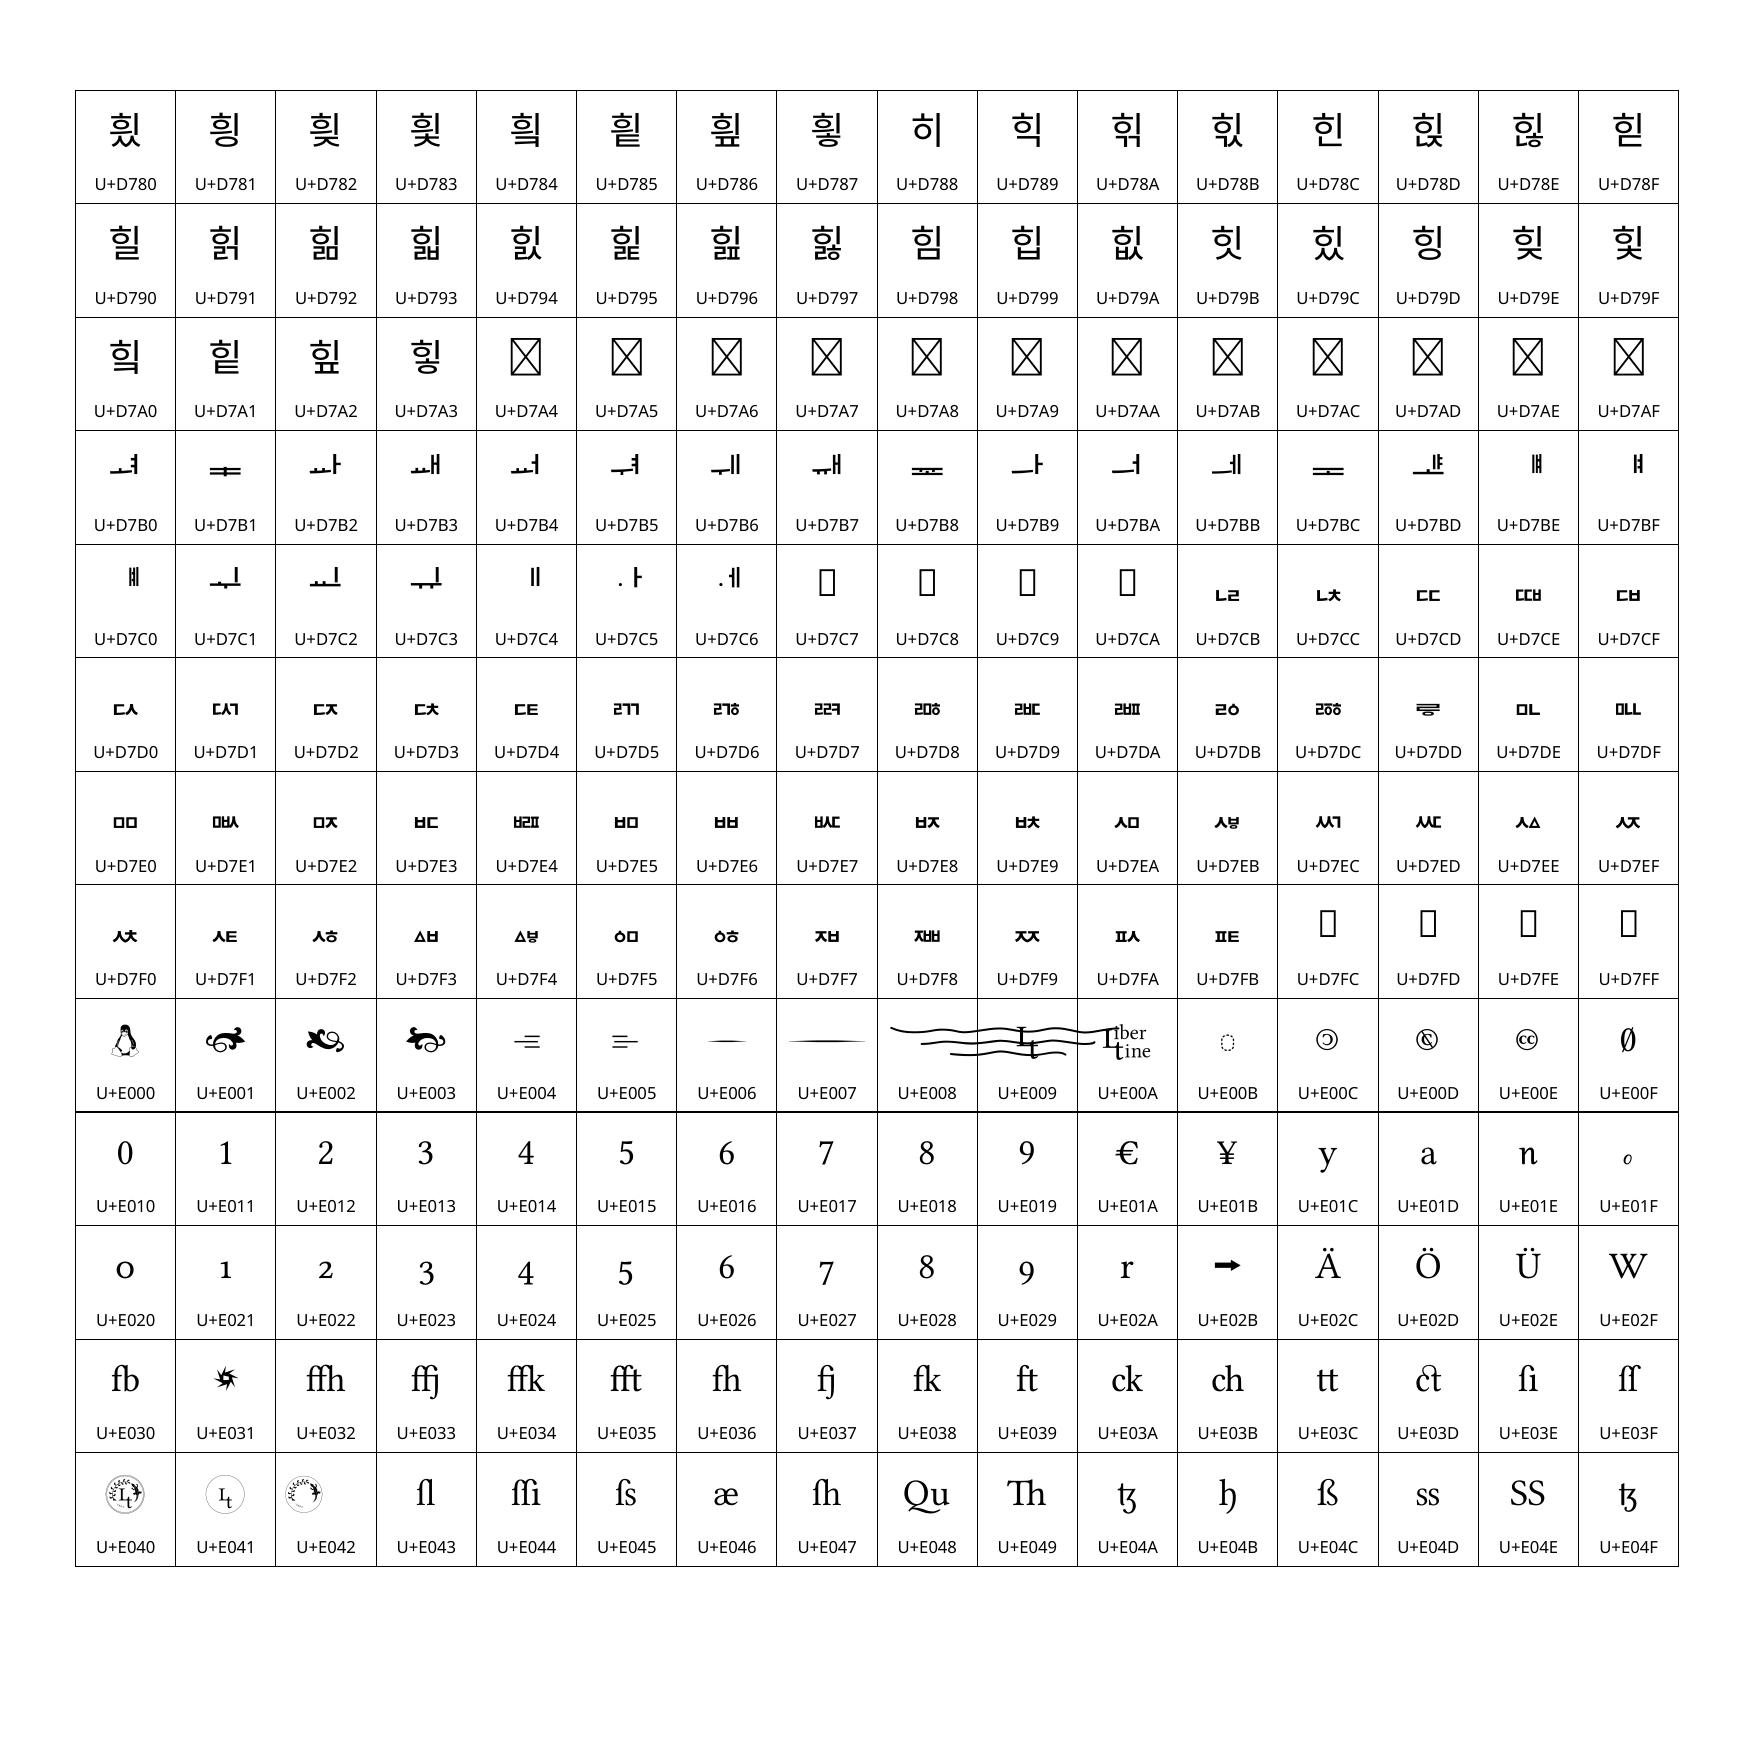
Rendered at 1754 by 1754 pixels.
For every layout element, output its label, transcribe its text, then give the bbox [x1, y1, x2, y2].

table_cell ퟏ U+D7CF [1579, 545, 1678, 657]
table_cell  U+E04D [1379, 1453, 1478, 1566]
table_cell  U+E025 [577, 1226, 676, 1338]
table_cell  U+E03E [1479, 1340, 1578, 1452]
table_cell  U+E035 [577, 1340, 676, 1452]
table_cell  U+E009 [1023, 1029, 1077, 1042]
table_cell ힲ U+D7B2 [276, 431, 376, 544]
table_cell ퟱ U+D7F1 [176, 885, 275, 998]
table_cell  U+E02A [1078, 1226, 1177, 1338]
table_cell  U+E033 [377, 1340, 476, 1452]
table_cell  U+E000 [76, 999, 175, 1111]
table_cell  U+E04F [1579, 1453, 1678, 1566]
table_cell ퟆ U+D7C6 [677, 545, 776, 657]
table_cell  U+E03F [1579, 1340, 1678, 1452]
table_cell  U+E041 [176, 1453, 275, 1566]
table_cell  U+E00D [1379, 999, 1478, 1111]
table_cell 힕 U+D795 [577, 204, 676, 317]
table_cell  U+E026 [677, 1226, 776, 1338]
table_cell ힻ U+D7BB [1178, 431, 1277, 544]
table_cell ퟸ U+D7F8 [878, 885, 977, 998]
table_cell  U+E003 [377, 999, 476, 1111]
table_cell ퟵ U+D7F5 [577, 885, 676, 998]
table_cell ퟟ U+D7DF [1579, 658, 1678, 771]
table_cell ퟛ U+D7DB [1178, 658, 1277, 771]
table_cell ퟰ U+D7F0 [76, 885, 175, 998]
table_cell  U+E011 [176, 1113, 275, 1225]
table_cell ퟈ U+D7C8 [878, 545, 977, 657]
table_cell  U+E036 [677, 1340, 776, 1452]
table_cell ퟂ U+D7C2 [276, 545, 376, 657]
table_cell  U+E005 [577, 999, 676, 1111]
table_cell 힋 U+D78B [1178, 91, 1277, 203]
table_cell  U+E002 [276, 999, 376, 1111]
table_cell ퟦ U+D7E6 [677, 772, 776, 884]
table_cell ퟨ U+D7E8 [878, 772, 977, 884]
table_cell  U+E04C [1278, 1453, 1378, 1566]
table_cell ퟇ U+D7C7 [777, 545, 877, 657]
table_cell  U+E00C [1278, 999, 1378, 1111]
table_cell ퟣ U+D7E3 [377, 772, 476, 884]
table_cell 힊 U+D78A [1078, 91, 1177, 203]
table_cell ퟼ U+D7FC [1278, 885, 1378, 998]
table_cell ힼ U+D7BC [1278, 431, 1378, 544]
table_cell 힔 U+D794 [477, 204, 576, 317]
table_cell  U+E03B [1178, 1340, 1277, 1452]
table_cell  U+E019 [978, 1113, 1077, 1225]
table_cell 힌 U+D78C [1278, 91, 1378, 203]
table_cell  U+E02C [1278, 1226, 1378, 1338]
table_cell  U+E00A [1078, 999, 1177, 1111]
table_cell ퟠ U+D7E0 [76, 772, 175, 884]
table_cell 힉 U+D789 [978, 91, 1077, 203]
table_cell ퟚ U+D7DA [1078, 658, 1177, 771]
table_cell 힢 U+D7A2 [276, 318, 376, 430]
table_cell ퟯ U+D7EF [1579, 772, 1678, 884]
table_cell ퟞ U+D7DE [1479, 658, 1578, 771]
table_cell 힮 U+D7AE [1479, 318, 1578, 430]
table_cell 힘 U+D798 [878, 204, 977, 317]
table_cell  U+E03A [1078, 1340, 1177, 1452]
table_cell 힧 U+D7A7 [777, 318, 877, 430]
table_cell 힭 U+D7AD [1379, 318, 1478, 430]
table_cell 힟 U+D79F [1579, 204, 1678, 317]
table_cell 히 U+D788 [878, 91, 977, 203]
table_cell ퟭ U+D7ED [1379, 772, 1478, 884]
table_cell ퟬ U+D7EC [1278, 772, 1378, 884]
table_cell  U+E028 [878, 1226, 977, 1338]
table_cell  U+E040 [76, 1453, 175, 1566]
table_cell ퟌ U+D7CC [1278, 545, 1378, 657]
table_cell 힝 U+D79D [1379, 204, 1478, 317]
table_cell 힡 U+D7A1 [176, 318, 275, 430]
table_cell  U+E00F [1579, 999, 1678, 1111]
table_cell ퟅ U+D7C5 [577, 545, 676, 657]
table_cell  U+E02F [1579, 1226, 1678, 1338]
table_cell ퟃ U+D7C3 [377, 545, 476, 657]
table_cell ퟎ U+D7CE [1479, 545, 1578, 657]
table_cell ퟀ U+D7C0 [76, 545, 175, 657]
table_cell ힵ U+D7B5 [577, 431, 676, 544]
table_cell ퟾ U+D7FE [1479, 885, 1578, 998]
table_cell ퟲ U+D7F2 [276, 885, 376, 998]
table_cell ퟄ U+D7C4 [477, 545, 576, 657]
table_cell  U+E017 [777, 1113, 877, 1225]
table_cell  U+E04B [1178, 1453, 1277, 1566]
table_cell  U+E049 [978, 1453, 1077, 1566]
table_cell  U+E032 [276, 1340, 376, 1452]
table_cell ힽ U+D7BD [1379, 431, 1478, 544]
table_cell  U+E02B [1178, 1226, 1277, 1338]
table_cell 힗 U+D797 [777, 204, 877, 317]
table_cell  U+E009 [978, 1029, 1020, 1042]
table_cell  U+E01C [1278, 1113, 1378, 1225]
table_cell ힱ U+D7B1 [176, 431, 275, 544]
table_cell 힜 U+D79C [1278, 204, 1378, 317]
table_cell  U+E042 [276, 1453, 376, 1566]
table_cell ퟊ U+D7CA [1078, 545, 1177, 657]
table_cell ퟡ U+D7E1 [176, 772, 275, 884]
table_cell ퟔ U+D7D4 [477, 658, 576, 771]
table_cell ퟢ U+D7E2 [276, 772, 376, 884]
table_cell ퟻ U+D7FB [1178, 885, 1277, 998]
table_cell ퟥ U+D7E5 [577, 772, 676, 884]
table_cell 힅 U+D785 [577, 91, 676, 203]
table_cell ힹ U+D7B9 [978, 431, 1077, 544]
table_cell  U+E034 [477, 1340, 576, 1452]
table_cell  U+E023 [377, 1226, 476, 1338]
table_cell 힂 U+D782 [276, 91, 376, 203]
table_cell ퟒ U+D7D2 [276, 658, 376, 771]
table_cell  U+E006 [677, 999, 776, 1111]
table_cell ퟗ U+D7D7 [777, 658, 877, 771]
table_cell  U+E00E [1479, 999, 1578, 1111]
table_cell  U+E039 [978, 1340, 1077, 1452]
table_cell ퟧ U+D7E7 [777, 772, 877, 884]
table_cell ퟑ U+D7D1 [176, 658, 275, 771]
table_cell 힤 U+D7A4 [477, 318, 576, 430]
table_cell  U+E043 [377, 1453, 476, 1566]
table_cell  U+E04A [1078, 1453, 1177, 1566]
table_cell  U+E031 [176, 1340, 275, 1452]
table_cell ힶ U+D7B6 [677, 431, 776, 544]
table_cell 힞 U+D79E [1479, 204, 1578, 317]
table_cell 힣 U+D7A3 [377, 318, 476, 430]
table_cell ힿ U+D7BF [1579, 431, 1678, 544]
table_cell  U+E007 [777, 999, 877, 1111]
table_cell  U+E009 [978, 1042, 1077, 1111]
table_cell 힥 U+D7A5 [577, 318, 676, 430]
table_cell ힾ U+D7BE [1479, 431, 1578, 544]
table_cell  U+E038 [878, 1340, 977, 1452]
table_cell  U+E048 [878, 1453, 977, 1566]
table_cell ퟍ U+D7CD [1379, 545, 1478, 657]
table_cell ힳ U+D7B3 [377, 431, 476, 544]
table_cell ퟙ U+D7D9 [978, 658, 1077, 771]
table_cell  U+E04E [1479, 1453, 1578, 1566]
table_cell ퟪ U+D7EA [1078, 772, 1177, 884]
table_cell 힏 U+D78F [1579, 91, 1678, 203]
table_cell 힩 U+D7A9 [978, 318, 1077, 430]
table_cell  U+E03D [1379, 1340, 1478, 1452]
table_cell ퟤ U+D7E4 [477, 772, 576, 884]
table_cell ퟷ U+D7F7 [777, 885, 877, 998]
table_cell  U+E021 [176, 1226, 275, 1338]
table_cell ퟫ U+D7EB [1178, 772, 1277, 884]
table_cell  U+E020 [76, 1226, 175, 1338]
table_cell ퟴ U+D7F4 [477, 885, 576, 998]
table_cell  U+E037 [777, 1340, 877, 1452]
table_cell  U+E030 [76, 1340, 175, 1452]
table_cell 힨 U+D7A8 [878, 318, 977, 430]
table_cell  U+E016 [677, 1113, 776, 1225]
table_cell  U+E02D [1379, 1226, 1478, 1338]
table_cell 힦 U+D7A6 [677, 318, 776, 430]
table_cell 힙 U+D799 [978, 204, 1077, 317]
table_cell ힴ U+D7B4 [477, 431, 576, 544]
table_cell  U+E024 [477, 1226, 576, 1338]
table_cell ퟘ U+D7D8 [878, 658, 977, 771]
table_cell 힫 U+D7AB [1178, 318, 1277, 430]
table_cell  U+E018 [878, 1113, 977, 1225]
table_cell ퟮ U+D7EE [1479, 772, 1578, 884]
table_cell  U+E012 [276, 1113, 376, 1225]
table_cell ퟋ U+D7CB [1178, 545, 1277, 657]
table_cell ퟽ U+D7FD [1379, 885, 1478, 998]
table_cell 힚 U+D79A [1078, 204, 1177, 317]
table_cell 힆 U+D786 [677, 91, 776, 203]
table_cell ퟶ U+D7F6 [677, 885, 776, 998]
table_cell  U+E044 [477, 1453, 576, 1566]
table_cell 힖 U+D796 [677, 204, 776, 317]
table_cell 힑 U+D791 [176, 204, 275, 317]
table_cell 힒 U+D792 [276, 204, 376, 317]
table_cell ퟺ U+D7FA [1078, 885, 1177, 998]
table_cell  U+E00B [1178, 999, 1277, 1111]
table_cell  U+E008 [878, 999, 977, 1111]
table_cell ퟁ U+D7C1 [176, 545, 275, 657]
table_cell 힓 U+D793 [377, 204, 476, 317]
table_cell 힎 U+D78E [1479, 91, 1578, 203]
table_cell 힀 U+D780 [76, 91, 175, 203]
table_cell  U+E01B [1178, 1113, 1277, 1225]
table_cell  U+E015 [577, 1113, 676, 1225]
table_cell  U+E01A [1078, 1113, 1177, 1225]
table_cell ퟝ U+D7DD [1379, 658, 1478, 771]
table_cell ퟓ U+D7D3 [377, 658, 476, 771]
table_cell ퟕ U+D7D5 [577, 658, 676, 771]
table_cell  U+E047 [777, 1453, 877, 1566]
table_cell ퟖ U+D7D6 [677, 658, 776, 771]
table_cell ힷ U+D7B7 [777, 431, 877, 544]
table_cell  U+E022 [276, 1226, 376, 1338]
table_cell 힛 U+D79B [1178, 204, 1277, 317]
table_cell ퟩ U+D7E9 [978, 772, 1077, 884]
table_cell 힁 U+D781 [176, 91, 275, 203]
table_cell ퟹ U+D7F9 [978, 885, 1077, 998]
table_cell ퟉ U+D7C9 [978, 545, 1077, 657]
table_cell  U+E014 [477, 1113, 576, 1225]
table_cell  U+E046 [677, 1453, 776, 1566]
table_cell  U+E045 [577, 1453, 676, 1566]
table_cell  U+E010 [76, 1113, 175, 1225]
table_cell  U+E029 [978, 1226, 1077, 1338]
table_cell 힃 U+D783 [377, 91, 476, 203]
table_cell 힄 U+D784 [477, 91, 576, 203]
table_cell ퟳ U+D7F3 [377, 885, 476, 998]
table_cell  U+E009 [978, 999, 1077, 1031]
table_cell  U+E01F [1579, 1113, 1678, 1225]
table_cell ퟜ U+D7DC [1278, 658, 1378, 771]
table_cell  U+E013 [377, 1113, 476, 1225]
table_cell ퟿ U+D7FF [1579, 885, 1678, 998]
table_cell  U+E03C [1278, 1340, 1378, 1452]
table_cell  U+E01E [1479, 1113, 1578, 1225]
table_cell 힠 U+D7A0 [76, 318, 175, 430]
table_cell ힺ U+D7BA [1078, 431, 1177, 544]
table_cell 힪 U+D7AA [1078, 318, 1177, 430]
table_cell 힐 U+D790 [76, 204, 175, 317]
table_cell 힬 U+D7AC [1278, 318, 1378, 430]
table_cell 힯 U+D7AF [1579, 318, 1678, 430]
table_cell  U+E001 [176, 999, 275, 1111]
table_cell  U+E004 [477, 999, 576, 1111]
table_cell  U+E02E [1479, 1226, 1578, 1338]
table_cell 힇 U+D787 [777, 91, 877, 203]
table_cell  U+E01D [1379, 1113, 1478, 1225]
table_cell ퟐ U+D7D0 [76, 658, 175, 771]
table_cell  U+E027 [777, 1226, 877, 1338]
table_cell 힍 U+D78D [1379, 91, 1478, 203]
table_cell ힸ U+D7B8 [878, 431, 977, 544]
table_cell ힰ U+D7B0 [76, 431, 175, 544]
